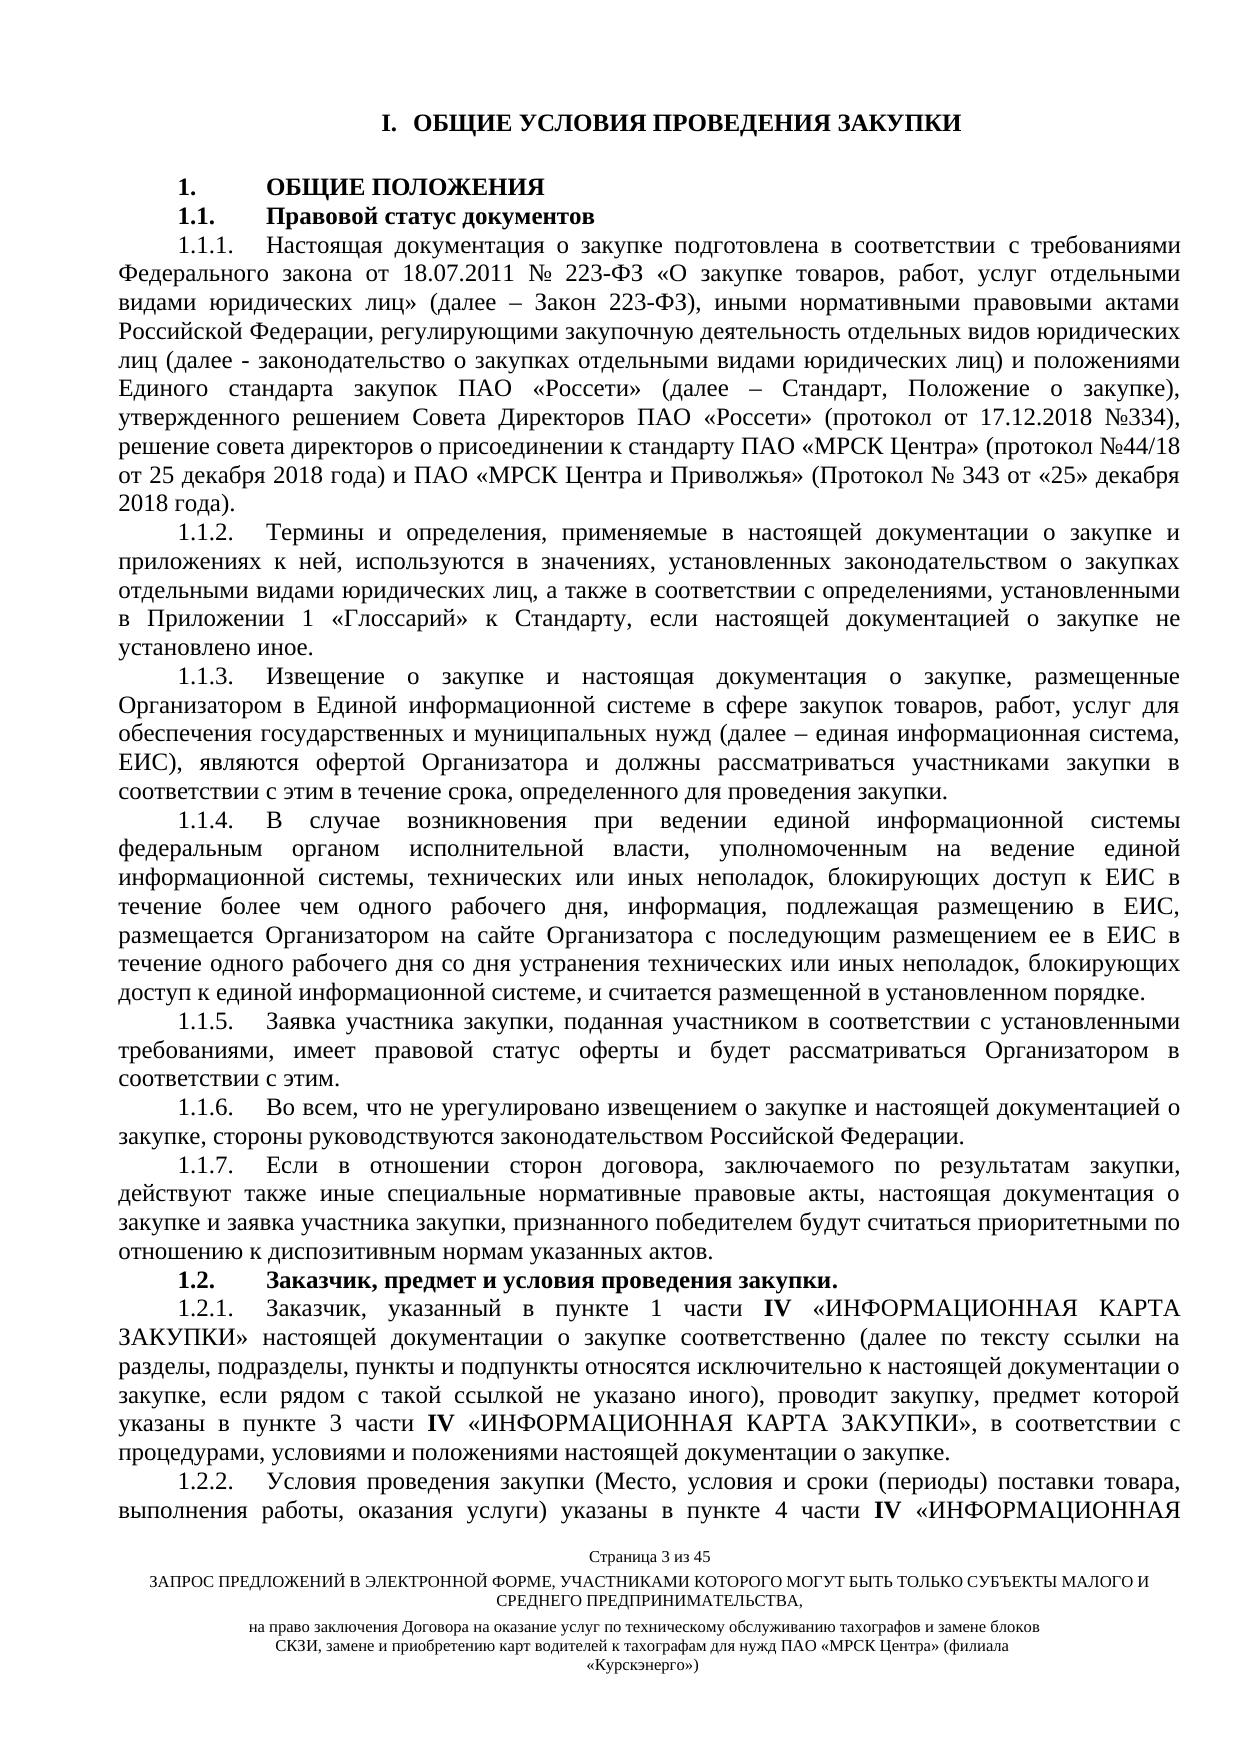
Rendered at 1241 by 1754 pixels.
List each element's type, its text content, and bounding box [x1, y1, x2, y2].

subtitle ОБЩИЕ УСЛОВИЯ ПРОВЕДЕНИЯ закупки [118, 108, 1181, 137]
list Заявка участника закупки, поданная участником в соответствии с установленными требованиями, имеет правовой статус оферты и будет рассматриваться Организатором в соответствии с этим. [118, 1006, 1181, 1092]
list Термины и определения, применяемые в настоящей документации о закупке и приложениях к ней, используются в значениях, установленных законодательством о закупках отдельными видами юридических лиц, а также в соответствии с определениями, установленными в Приложении 1 «Глоссарий» к Стандарту, если настоящей документацией о закупке не установлено иное. [118, 517, 1181, 661]
list Во всем, что не урегулировано извещением о закупке и настоящей документацией о закупке, стороны руководствуются законодательством Российской Федерации. [118, 1092, 1181, 1150]
subtitle Заказчик, предмет и условия проведения закупки. [118, 1265, 1181, 1293]
list Извещение о закупке и настоящая документация о закупке, размещенные Организатором в Единой информационной системе в сфере закупок товаров, работ, услуг для обеспечения государственных и муниципальных нужд (далее – единая информационная система, ЕИС), являются офертой Организатора и должны рассматриваться участниками закупки в соответствии с этим в течение срока, определенного для проведения закупки. [118, 661, 1181, 805]
list Если в отношении сторон договора, заключаемого по результатам закупки, действуют также иные специальные нормативные правовые акты, настоящая документация о закупке и заявка участника закупки, признанного победителем будут считаться приоритетными по отношению к диспозитивным нормам указанных актов. [118, 1150, 1181, 1265]
subtitle Правовой статус документов [118, 201, 1181, 230]
list Настоящая документация о закупке подготовлена в соответствии с требованиями Федерального закона от 18.07.2011 № 223-ФЗ «О закупке товаров, работ, услуг отдельными видами юридических лиц» (далее – Закон 223-ФЗ), иными нормативными правовыми актами Российской Федерации, регулирующими закупочную деятельность отдельных видов юридических лиц (далее - законодательство о закупках отдельными видами юридических лиц) и положениями Единого стандарта закупок ПАО «Россети» (далее – Стандарт, Положение о закупке), утвержденного решением Совета Директоров ПАО «Россети» (протокол от 17.12.2018 №334), решение совета директоров о присоединении к стандарту ПАО «МРСК Центра» (протокол №44/18 от 25 декабря 2018 года) и ПАО «МРСК Центра и Приволжья» (Протокол № 343 от «25» декабря 2018 года). [118, 230, 1181, 517]
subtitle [118, 1466, 1181, 1523]
subtitle ОБЩИЕ ПОЛОЖЕНИЯ [118, 172, 1181, 201]
subtitle Заказчик, указанный в пункте 1 части IV «ИНФОРМАЦИОННАЯ КАРТА ЗАКУПКИ» настоящей документации о закупке соответственно (далее по тексту ссылки на разделы, подразделы, пункты и подпункты относятся исключительно к настоящей документации о закупке, если рядом с такой ссылкой не указано иного), проводит закупку, предмет которой указаны в пункте 3 части IV «ИНФОРМАЦИОННАЯ КАРТА ЗАКУПКИ», в соответствии с процедурами, условиями и положениями настоящей документации о закупке. [118, 1293, 1181, 1466]
list В случае возникновения при ведении единой информационной системы федеральным органом исполнительной власти, уполномоченным на ведение единой информационной системы, технических или иных неполадок, блокирующих доступ к ЕИС в течение более чем одного рабочего дня, информация, подлежащая размещению в ЕИС, размещается Организатором на сайте Организатора с последующим размещением ее в ЕИС в течение одного рабочего дня со дня устранения технических или иных неполадок, блокирующих доступ к единой информационной системе, и считается размещенной в установленном порядке. [118, 805, 1181, 1006]
